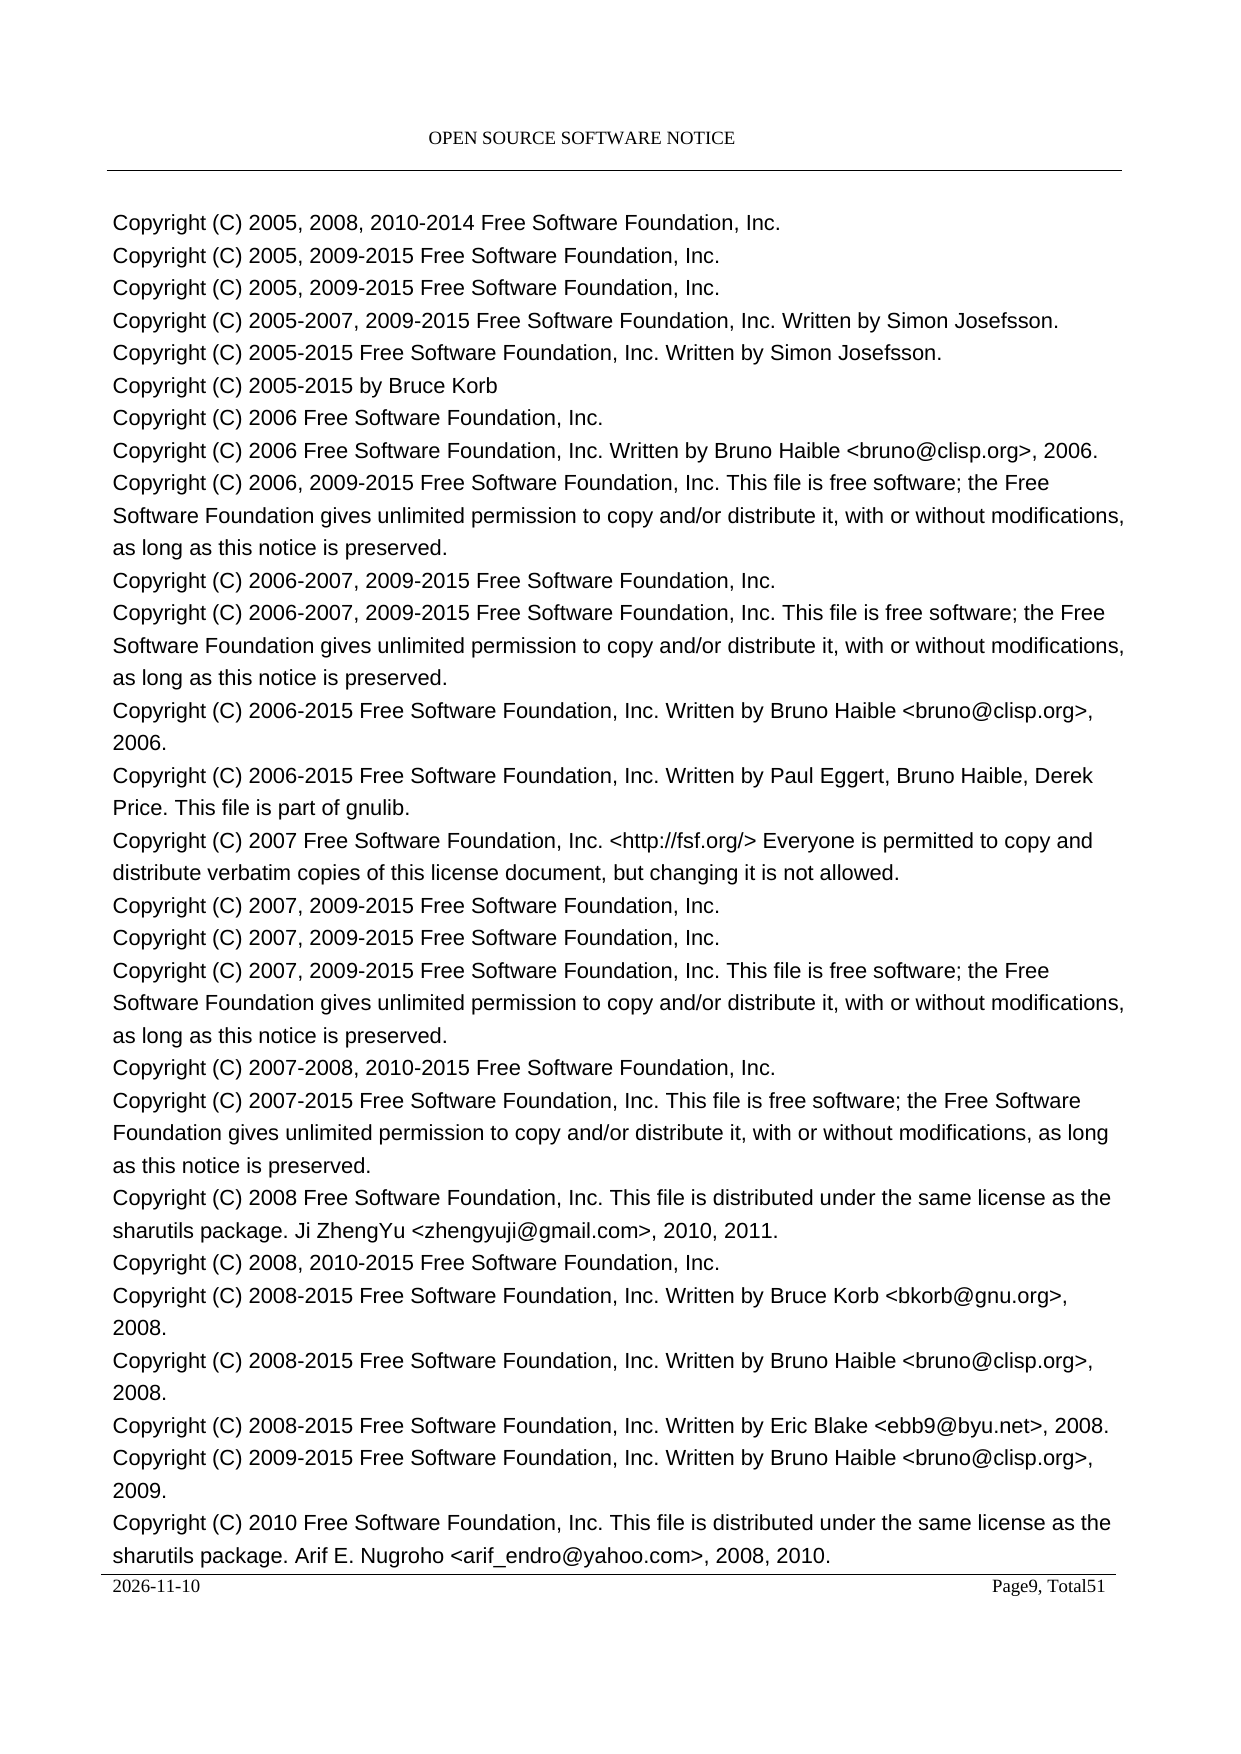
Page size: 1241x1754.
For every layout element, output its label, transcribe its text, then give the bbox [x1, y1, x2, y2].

text Copyright (C) 2006-2007, 2009-2015 Free Software Foundation, Inc. [112, 564, 1128, 596]
text Copyright (C) 2006-2007, 2009-2015 Free Software Foundation, Inc. This file is free software; the Free Software Foundation gives unlimited permission to copy and/or distribute it, with or without modifications, as long as this notice is preserved. [112, 596, 1128, 694]
text Copyright (C) 2005, 2009-2015 Free Software Foundation, Inc. [112, 239, 1128, 271]
text Copyright (C) 2006 Free Software Foundation, Inc. Written by Bruno Haible <bruno@clisp.org>, 2006. [112, 434, 1128, 466]
text Copyright (C) 2006-2015 Free Software Foundation, Inc. Written by Bruno Haible <bruno@clisp.org>, 2006. [112, 694, 1128, 759]
text Copyright (C) 2008-2015 Free Software Foundation, Inc. Written by Bruno Haible <bruno@clisp.org>, 2008. [112, 1344, 1128, 1409]
text Copyright (C) 2008-2015 Free Software Foundation, Inc. Written by Bruce Korb <bkorb@gnu.org>, 2008. [112, 1279, 1128, 1344]
text Copyright (C) 2007 Free Software Foundation, Inc. <http://fsf.org/> Everyone is permitted to copy and distribute verbatim copies of this license document, but changing it is not allowed. [112, 824, 1128, 889]
text Copyright (C) 2005-2015 by Bruce Korb [112, 369, 1128, 401]
text Copyright (C) 2007, 2009-2015 Free Software Foundation, Inc. [112, 921, 1128, 954]
text Copyright (C) 2006, 2009-2015 Free Software Foundation, Inc. This file is free software; the Free Software Foundation gives unlimited permission to copy and/or distribute it, with or without modifications, as long as this notice is preserved. [112, 466, 1128, 564]
text Copyright (C) 2006-2015 Free Software Foundation, Inc. Written by Paul Eggert, Bruno Haible, Derek Price. This file is part of gnulib. [112, 759, 1128, 824]
text Copyright (C) 2008, 2010-2015 Free Software Foundation, Inc. [112, 1246, 1128, 1279]
text Copyright (C) 2009-2015 Free Software Foundation, Inc. Written by Bruno Haible <bruno@clisp.org>, 2009. [112, 1441, 1128, 1506]
text Copyright (C) 2006 Free Software Foundation, Inc. [112, 401, 1128, 434]
text Copyright (C) 2005-2007, 2009-2015 Free Software Foundation, Inc. Written by Simon Josefsson. [112, 304, 1128, 336]
text Copyright (C) 2005-2015 Free Software Foundation, Inc. Written by Simon Josefsson. [112, 336, 1128, 369]
text Copyright (C) 2007-2008, 2010-2015 Free Software Foundation, Inc. [112, 1051, 1128, 1084]
text Copyright (C) 2005, 2009-2015 Free Software Foundation, Inc. [112, 271, 1128, 304]
text Copyright (C) 2007, 2009-2015 Free Software Foundation, Inc. This file is free software; the Free Software Foundation gives unlimited permission to copy and/or distribute it, with or without modifications, as long as this notice is preserved. [112, 954, 1128, 1051]
text Copyright (C) 2007-2015 Free Software Foundation, Inc. This file is free software; the Free Software Foundation gives unlimited permission to copy and/or distribute it, with or without modifications, as long as this notice is preserved. [112, 1084, 1128, 1181]
text Copyright (C) 2008 Free Software Foundation, Inc. This file is distributed under the same license as the sharutils package. Ji ZhengYu <zhengyuji@gmail.com>, 2010, 2011. [112, 1181, 1128, 1246]
text Copyright (C) 2005, 2008, 2010-2014 Free Software Foundation, Inc. [112, 206, 1128, 239]
text Copyright (C) 2007, 2009-2015 Free Software Foundation, Inc. [112, 889, 1128, 921]
text Copyright (C) 2008-2015 Free Software Foundation, Inc. Written by Eric Blake <ebb9@byu.net>, 2008. [112, 1409, 1128, 1441]
text Copyright (C) 2010 Free Software Foundation, Inc. This file is distributed under the same license as the sharutils package. Arif E. Nugroho <arif_endro@yahoo.com>, 2008, 2010. [112, 1506, 1128, 1571]
